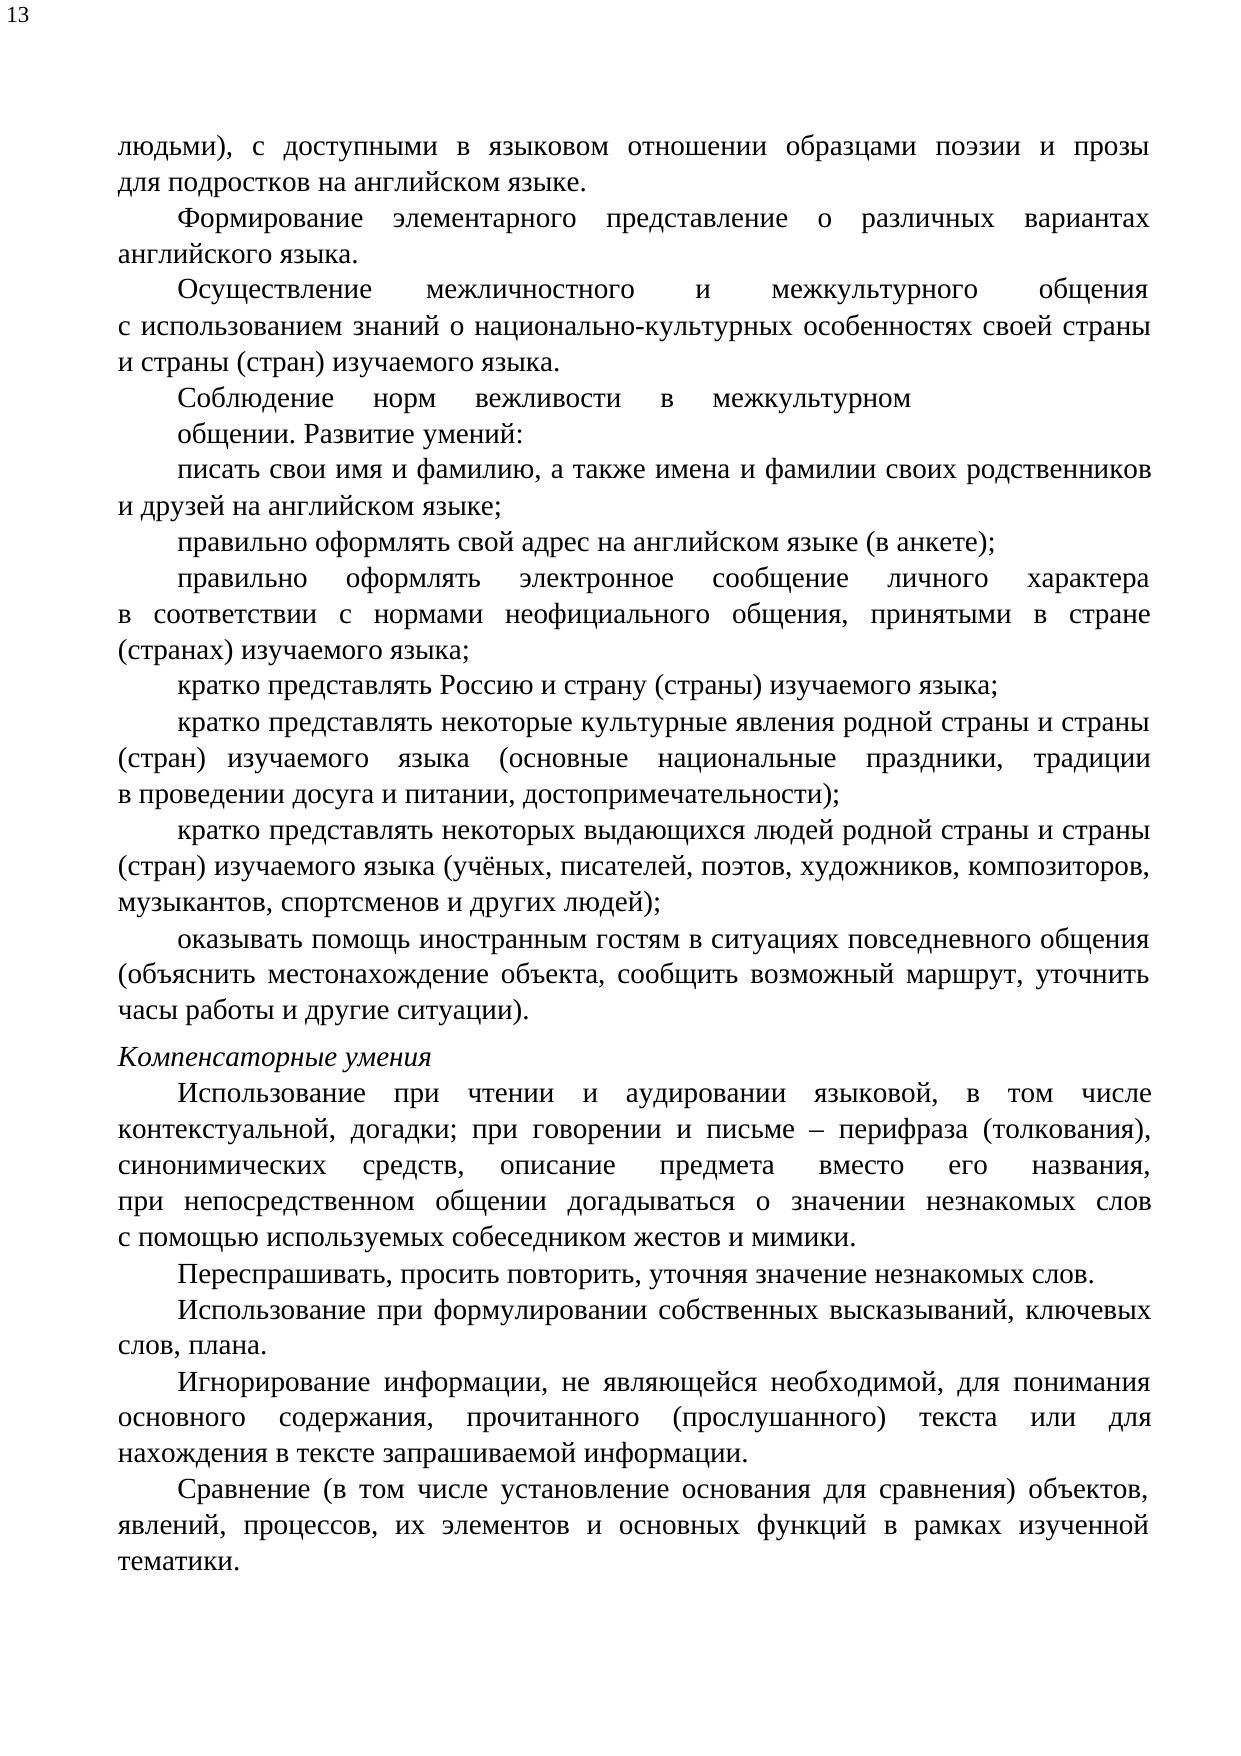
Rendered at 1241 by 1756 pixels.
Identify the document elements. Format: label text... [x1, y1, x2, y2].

text людьми), с доступными в языковом отношении образцами поэзии и прозы для подростков на английском языке. [118, 128, 1149, 197]
text писать свои имя и фамилию, а также имена и фамилии своих родственников и друзей на английском языке; [118, 451, 1152, 522]
text Осуществление межличностного и межкультурного общения с использованием знаний о национально-культурных особенностях своей страны и страны (стран) изучаемого языка. [118, 272, 1151, 377]
text кратко представлять Россию и страну (страны) изучаемого языка; [177, 669, 1163, 701]
text Сравнение (в том числе установление основания для сравнения) объектов, явлений, процессов, их элементов и основных функций в рамках изученной тематики. [118, 1471, 1149, 1577]
text кратко представлять некоторых выдающихся людей родной страны и страны (стран) изучаемого языка (учёных, писателей, поэтов, художников, композиторов, музыкантов, спортсменов и других людей); [118, 812, 1151, 918]
text Игнорирование информации, не являющейся необходимой, для понимания основного содержания, прочитанного (прослушанного) текста или для нахождения в тексте запрашиваемой информации. [118, 1364, 1152, 1468]
text правильно оформлять электронное сообщение личного характера в соответствии с нормами неофициального общения, принятыми в стране (странах) изучаемого языка; [118, 560, 1151, 666]
text оказывать помощь иностранным гостям в ситуациях повседневного общения (объяснить местонахождение объекта, сообщить возможный маршрут, уточнить часы работы и другие ситуации). [118, 921, 1150, 1025]
text кратко представлять некоторые культурные явления родной страны и страны (стран) изучаемого языка (основные национальные праздники, традиции в проведении досуга и питании, достопримечательности); [118, 704, 1151, 810]
text Формирование элементарного представление о различных вариантах английского языка. [118, 200, 1150, 269]
text Использование при чтении и аудировании языковой, в том числе контекстуальной, догадки; при говорении и письме – перифраза (толкования), синонимических средств, описание предмета вместо его названия, при непосредственном общении догадываться о значении незнакомых слов с помощью используемых собеседником жестов и мимики. [118, 1075, 1152, 1253]
text Соблюдение норм вежливости в межкультурном общении. Развитие умений: [177, 380, 911, 449]
text Использование при формулировании собственных высказываний, ключевых слов, плана. [118, 1292, 1152, 1361]
text Компенсаторные умения [118, 1039, 1163, 1072]
text правильно оформлять свой адрес на английском языке (в анкете); [177, 525, 1163, 558]
text Переспрашивать, просить повторить, уточняя значение незнакомых слов. [177, 1256, 1163, 1289]
